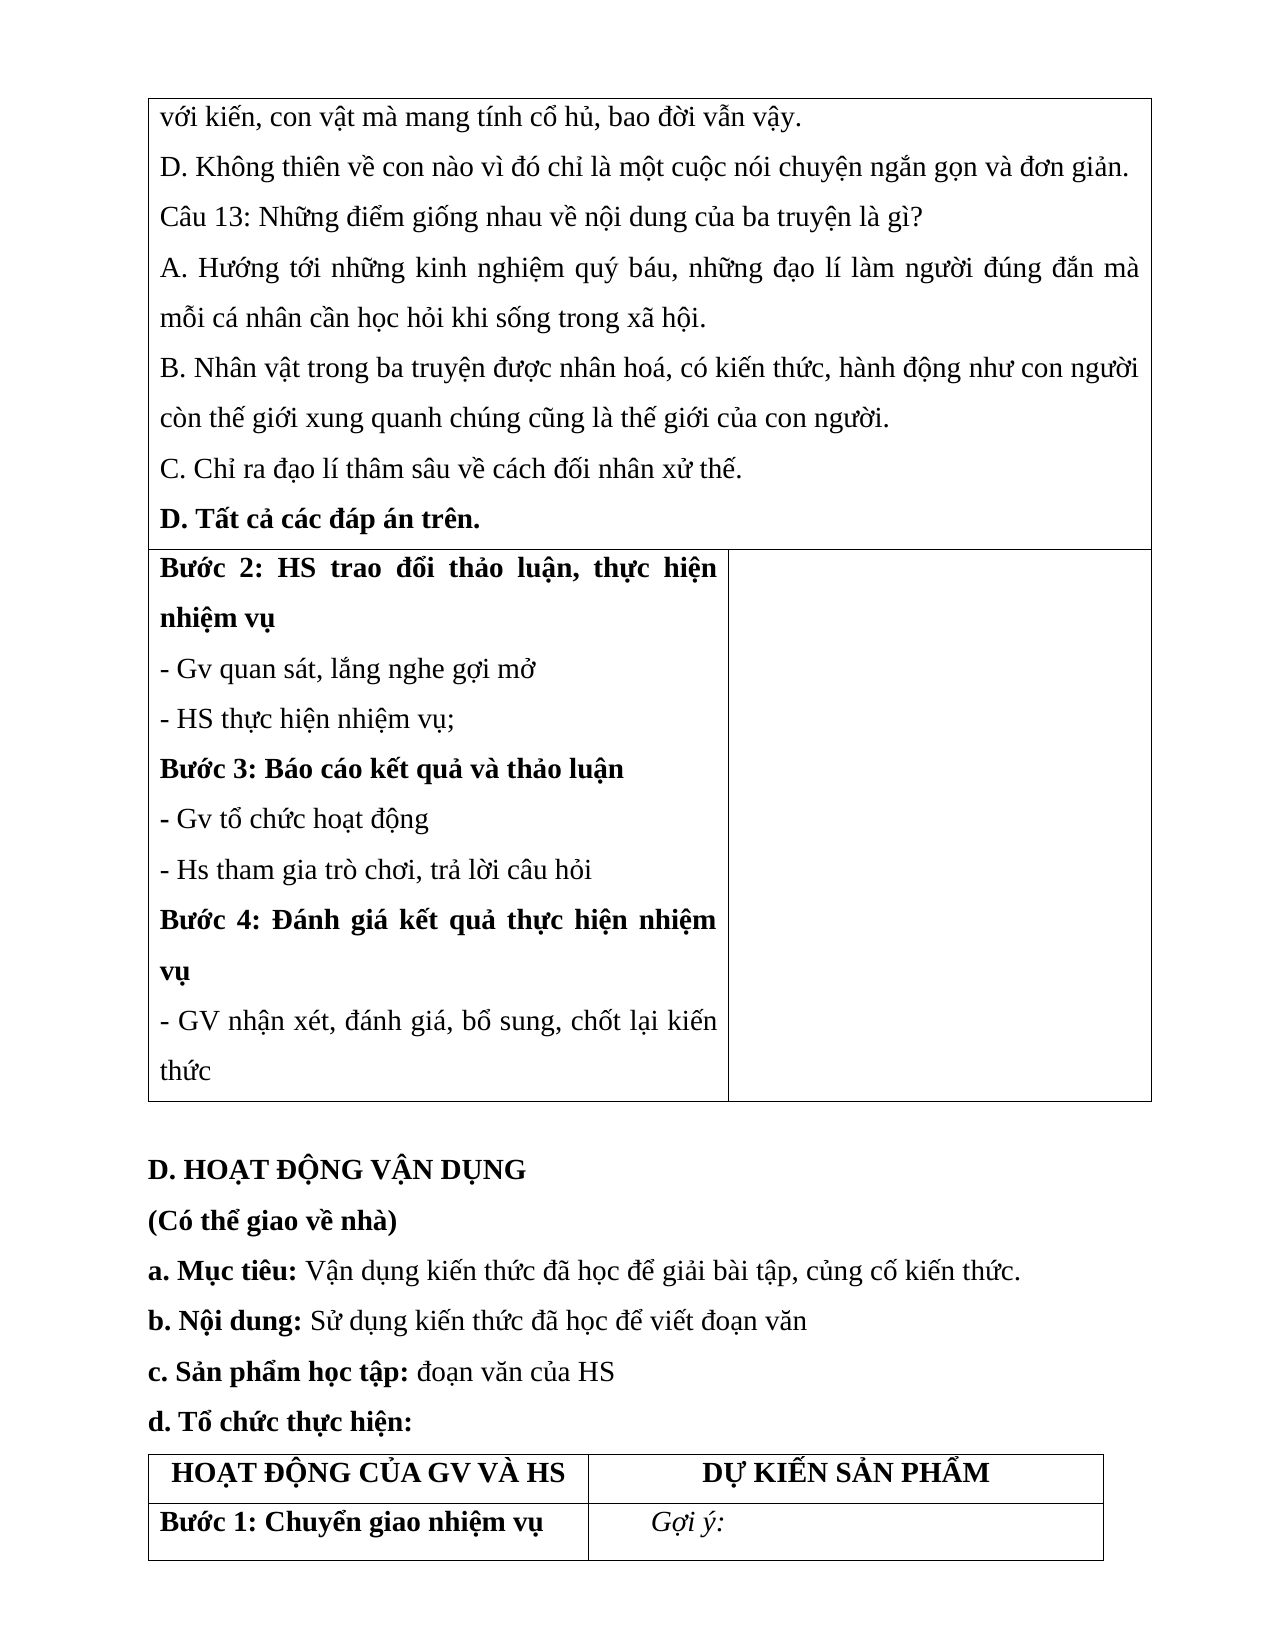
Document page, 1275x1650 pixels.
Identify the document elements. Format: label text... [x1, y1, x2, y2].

text b. Nội dung: Sử dụng kiến thức đã học để viết đoạn văn [148, 1303, 1186, 1337]
text d. Tổ chức thực hiện: 6007knttf [148, 1404, 1186, 1437]
text D. HOẠT ĐỘNG VẬN DỤNG [148, 1152, 1186, 1186]
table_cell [149, 1504, 588, 1560]
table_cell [589, 1504, 1103, 1560]
table_cell [729, 550, 1151, 1101]
text (Có thể giao về nhà) [148, 1203, 1186, 1236]
text c. Sản phẩm học tập: đoạn văn của HS [148, 1354, 1186, 1387]
table_cell Bước 2: HS trao đổi thảo luận, thực hiện nhiệm vụ - Gv quan sát, lắng nghe gợi mở - HS thực hiện nhiệm vụ; Bước 3: Báo cáo kết quả và thảo luận - Gv tổ chức hoạt động - Hs tham gia trò chơi, trả lời câu hỏi Bước 4: Đánh giá kết quả thực hiện nhiệm vụ - GV nhận xét, đánh giá, bổ sung, chốt lại kiến thức [149, 550, 728, 1101]
text a. Mục tiêu: Vận dụng kiến thức đã học để giải bài tập, củng cố kiến thức. [148, 1253, 1186, 1287]
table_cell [149, 99, 1151, 549]
table_header DỰ KIẾN SẢN PHẨM [589, 1455, 1103, 1503]
table_header HOẠT ĐỘNG CỦA GV VÀ HS [149, 1455, 588, 1503]
